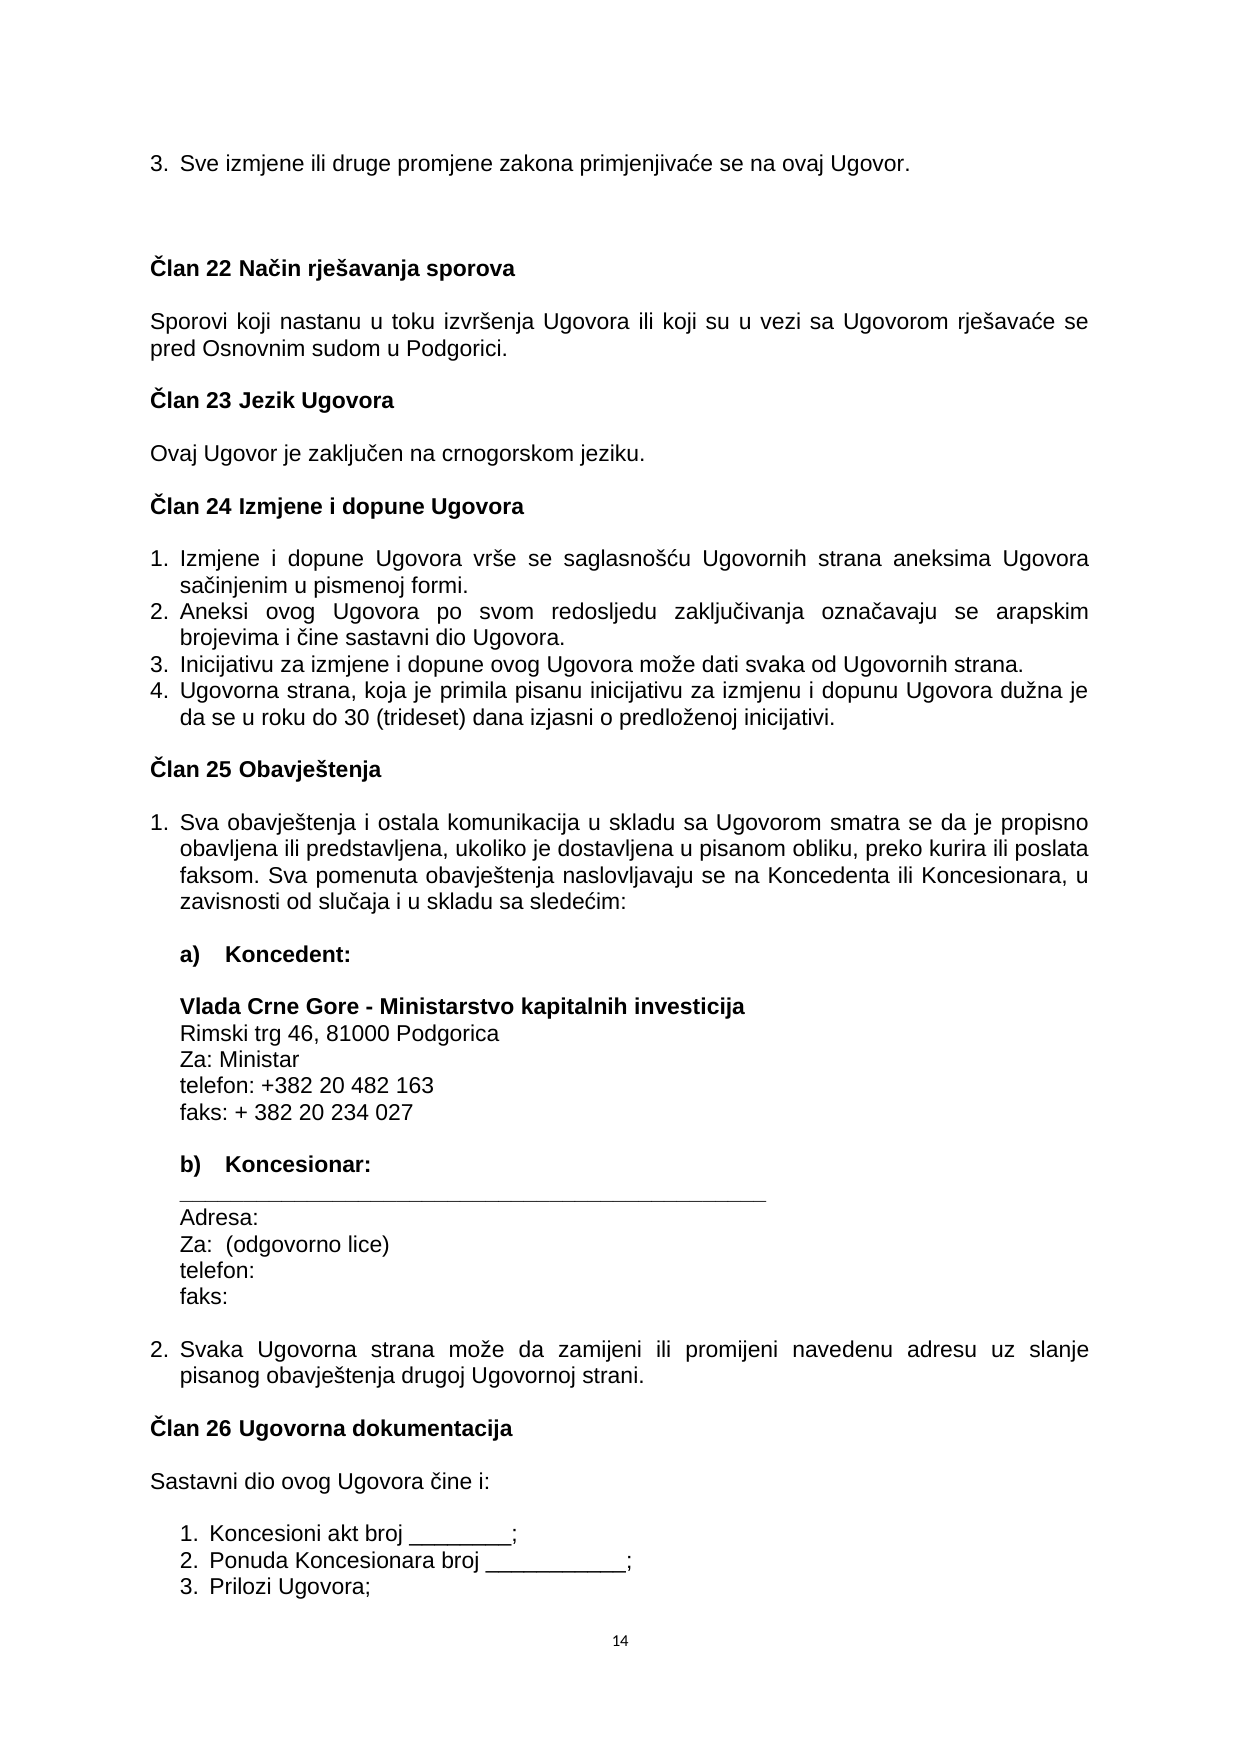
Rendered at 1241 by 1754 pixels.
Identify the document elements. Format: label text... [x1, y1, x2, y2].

list Koncesionar: [179, 1151, 1090, 1178]
text Vlada Crne Gore - Ministarstvo kapitalnih investicija [179, 993, 1090, 1020]
text Rimski trg 46, 81000 Podgorica [179, 1020, 1090, 1046]
text telefon: [179, 1257, 1090, 1283]
text Za: (odgovorno lice) [179, 1231, 1090, 1257]
text telefon: +382 20 482 163 [179, 1072, 1090, 1099]
list Izmjene i dopune Ugovora [150, 493, 1090, 519]
list Sve izmjene ili druge promjene zakona primjenjivaće se na ovaj Ugovor. [150, 150, 1090, 176]
list Način rješavanja sporova [150, 255, 1090, 282]
text Sporovi koji nastanu u toku izvršenja Ugovora ili koji su u vezi sa Ugovorom rješavaće se pred Osnovnim sudom u Podgorici. [150, 308, 1090, 361]
text ______________________________________________ [179, 1178, 1090, 1204]
list Aneksi ovog Ugovora po svom redosljedu zaključivanja označavaju se arapskim brojevima i čine sastavni dio Ugovora. [150, 598, 1090, 651]
list Ponuda Koncesionara broj ___________; [179, 1547, 1090, 1573]
list Ugovorna strana, koja je primila pisanu inicijativu za izmjenu i dopunu Ugovora dužna je da se u roku do 30 (trideset) dana izjasni o predloženoj inicijativi. [150, 677, 1090, 730]
list Koncedent: [179, 941, 1090, 967]
list Izmjene i dopune Ugovora vrše se saglasnošću Ugovornih strana aneksima Ugovora sačinjenim u pismenoj formi. [150, 545, 1090, 598]
text Adresa: [179, 1204, 1090, 1231]
list Obavještenja [150, 756, 1090, 782]
text faks: + 382 20 234 027 [179, 1099, 1090, 1125]
list Inicijativu za izmjene i dopune ovog Ugovora može dati svaka od Ugovornih strana. [150, 651, 1090, 677]
list Jezik Ugovora [150, 387, 1090, 413]
list Sva obavještenja i ostala komunikacija u skladu sa Ugovorom smatra se da je propisno obavljena ili predstavljena, ukoliko je dostavljena u pisanom obliku, preko kurira ili poslata faksom. Sva pomenuta obavještenja naslovljavaju se na Koncedenta ili Koncesionara, u zavisnosti od slučaja i u skladu sa sledećim: [150, 809, 1090, 914]
text Ovaj Ugovor je zaključen na crnogorskom jeziku. [150, 440, 1090, 466]
list Koncesioni akt broj ________; [179, 1520, 1090, 1547]
text Sastavni dio ovog Ugovora čine i: [150, 1468, 1090, 1494]
text faks: [179, 1283, 1090, 1309]
text Za: Ministar [179, 1046, 1090, 1072]
list Prilozi Ugovora; [179, 1573, 1090, 1599]
list Svaka Ugovorna strana može da zamijeni ili promijeni navedenu adresu uz slanje pisanog obavještenja drugoj Ugovornoj strani. [150, 1336, 1090, 1389]
list Ugovorna dokumentacija [150, 1415, 1090, 1441]
